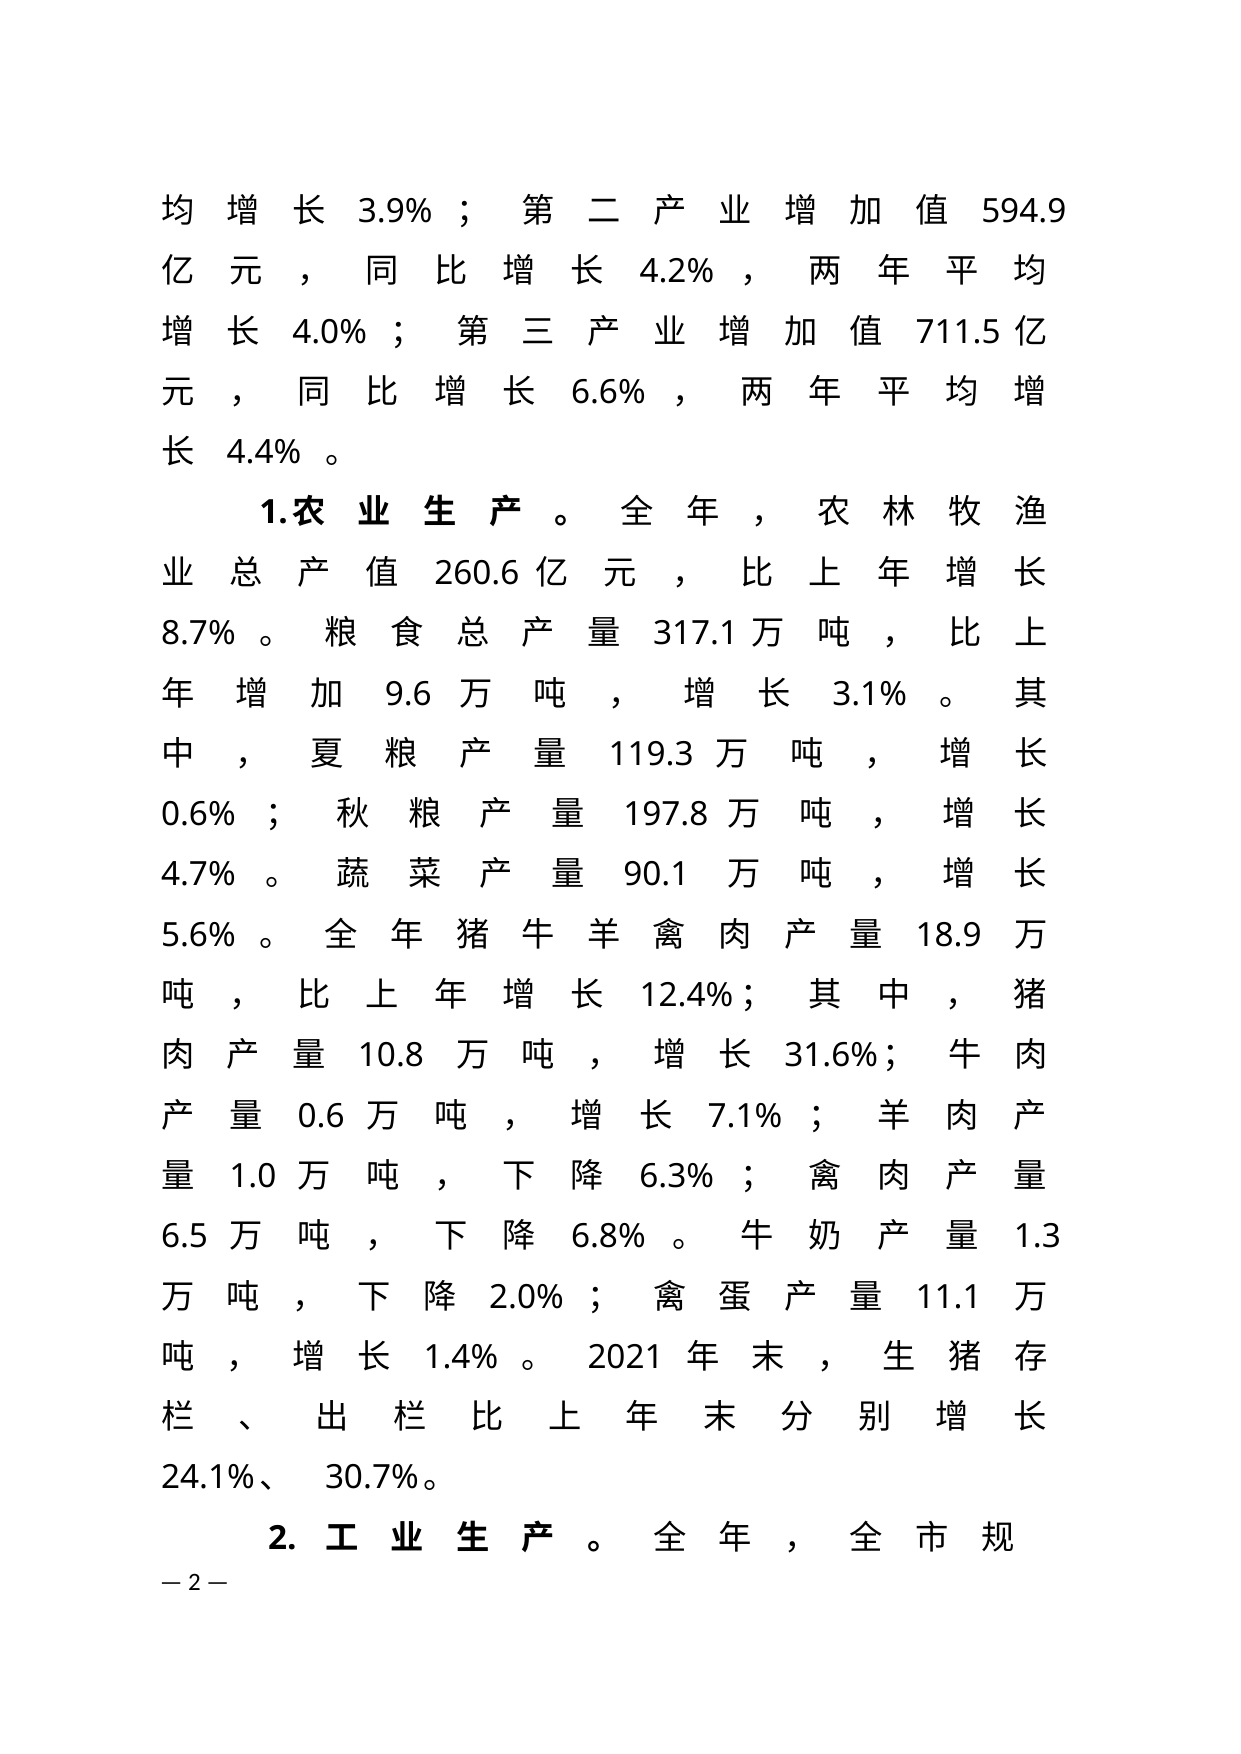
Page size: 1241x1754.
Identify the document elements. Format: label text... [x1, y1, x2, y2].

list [161, 178, 1079, 479]
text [161, 1505, 1079, 1565]
list 1.农业生产。全年，农林牧渔业总产值260.6亿元，比上年增长8.7%。粮食总产量317.1万吨，比上年增加9.6万吨，增长3.1%。其中，夏粮产量119.3万吨，增长0.6%；秋粮产量197.8万吨，增长4.7%。蔬菜产量90.1万吨，增长5.6%。全年猪牛羊禽肉产量18.9万吨，比上年增长12.4%；其中，猪肉产量10.8万吨，增长31.6%；牛肉产量0.6万吨，增长7.1%；羊肉产量1.0万吨，下降6.3%；禽肉产量6.5万吨，下降6.8%。牛奶产量1.3万吨，下降2.0%；禽蛋产量11.1万吨，增长1.4%。2021年末，生猪存栏、出栏比上年末分别增长24.1%、30.7%。 [161, 479, 1079, 1505]
